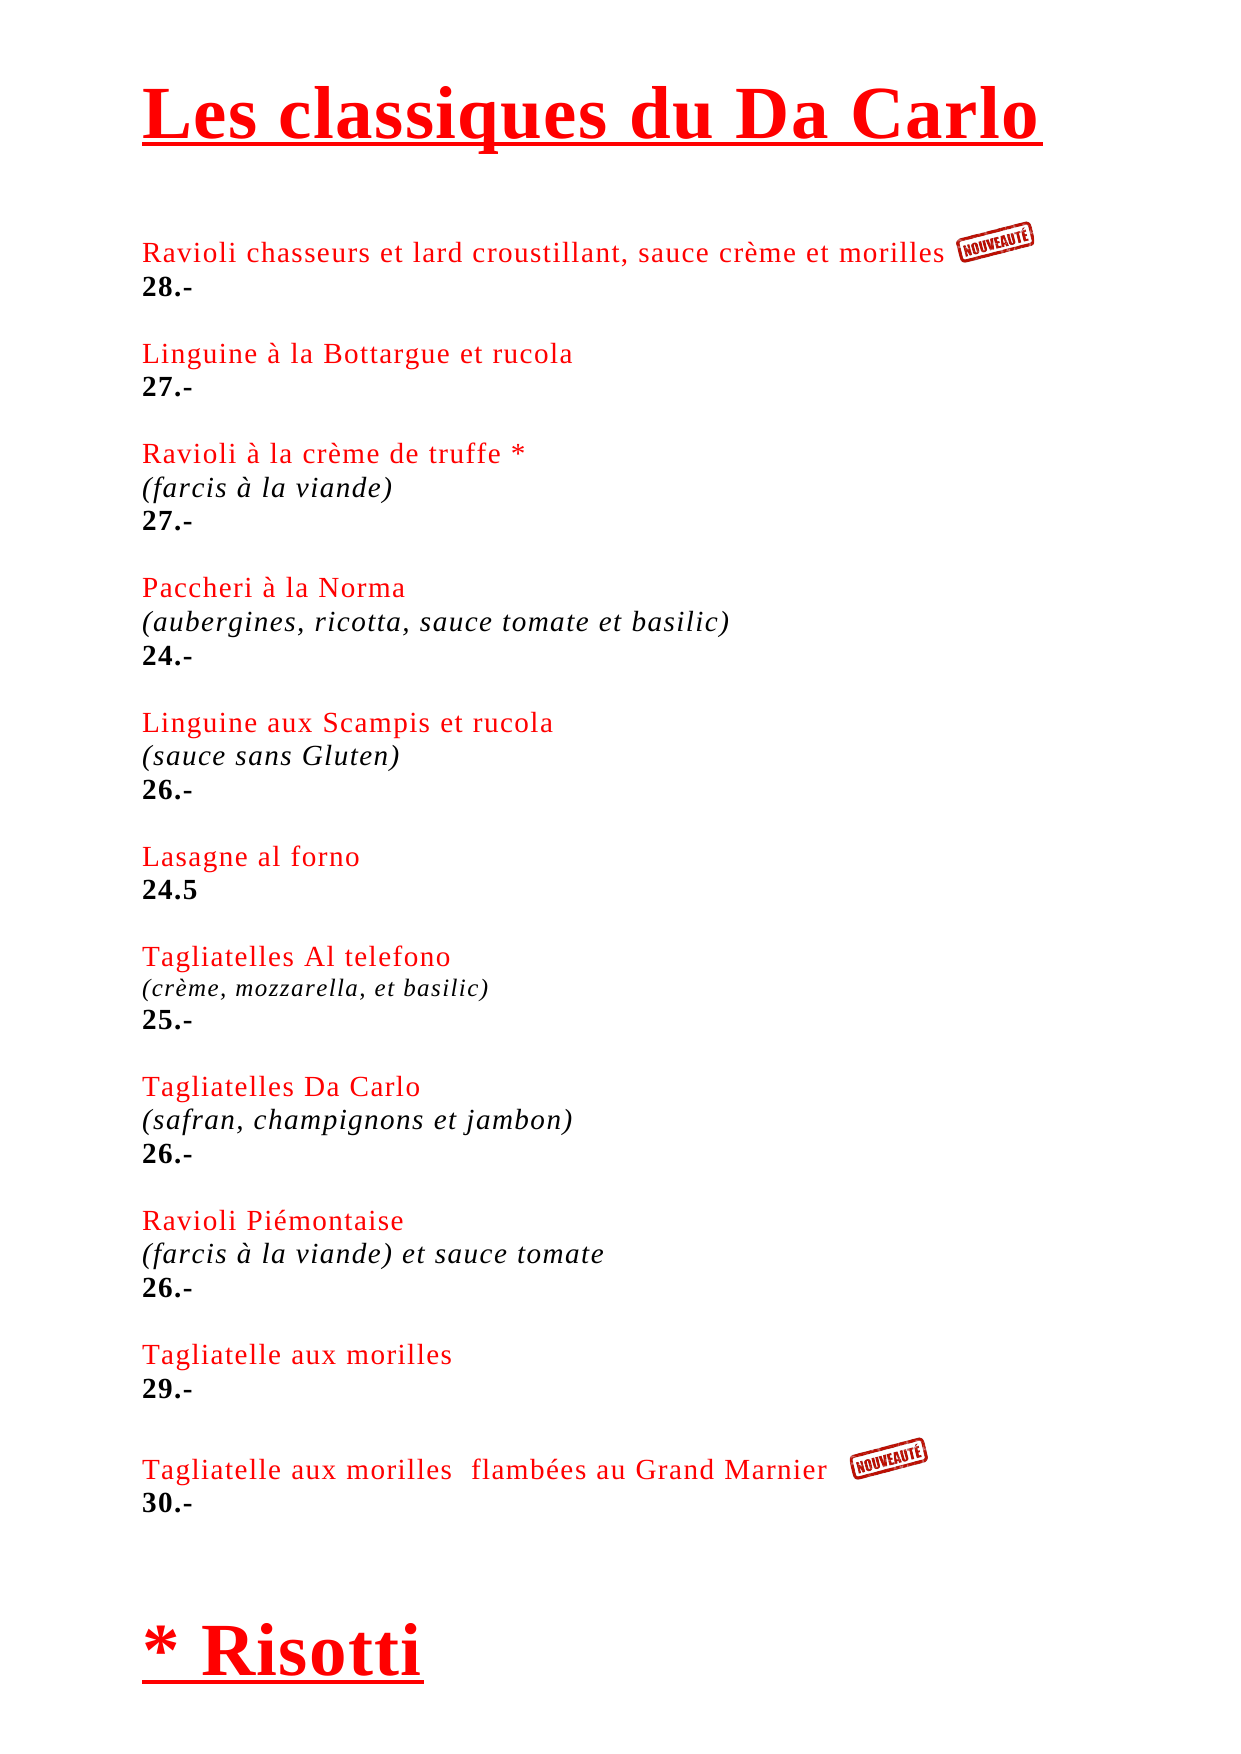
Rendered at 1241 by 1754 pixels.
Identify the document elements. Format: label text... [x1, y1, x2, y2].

text 24.5 [142, 872, 1137, 906]
text 27.- [142, 369, 1137, 403]
text (sauce sans Gluten) [142, 738, 1137, 772]
text Ravioli chasseurs et lard croustillant, sauce crème et morilles [142, 221, 1137, 269]
text 26.- [142, 1270, 1137, 1304]
text (safran, champignons et jambon) [142, 1102, 1137, 1136]
text 26.- [142, 772, 1137, 805]
text Linguine aux Scampis et rucola [142, 705, 1137, 738]
picture [849, 1437, 928, 1480]
text (crème, mozzarella, et basilic) [142, 973, 1137, 1002]
text Ravioli Piémontaise [142, 1203, 1137, 1237]
text (farcis à la viande) [142, 470, 1137, 503]
text (aubergines, ricotta, sauce tomate et basilic) [142, 604, 1137, 638]
text Tagliatelles Da Carlo [142, 1069, 1137, 1102]
text Paccheri à la Norma [142, 571, 1137, 604]
text 25.- [142, 1002, 1137, 1035]
text (farcis à la viande) et sauce tomate [142, 1237, 1137, 1270]
text Tagliatelle aux morilles flambées au Grand Marnier [142, 1438, 1137, 1485]
text Linguine à la Bottargue et rucola [142, 336, 1137, 369]
text Tagliatelle aux morilles [142, 1337, 1137, 1371]
text Les classiques du Da Carlo [142, 68, 1137, 154]
text 30.- [142, 1485, 1137, 1519]
text Lasagne al forno [142, 839, 1137, 872]
text Tagliatelles Al telefono [142, 939, 1137, 973]
text 29.- [142, 1371, 1137, 1404]
picture [956, 221, 1035, 263]
text * Risotti [142, 1605, 1137, 1691]
text Ravioli à la crème de truffe * [142, 436, 1137, 470]
text 27.- [142, 503, 1137, 537]
text 24.- [142, 638, 1137, 671]
text 26.- [142, 1136, 1137, 1169]
text 28.- [142, 269, 1137, 302]
